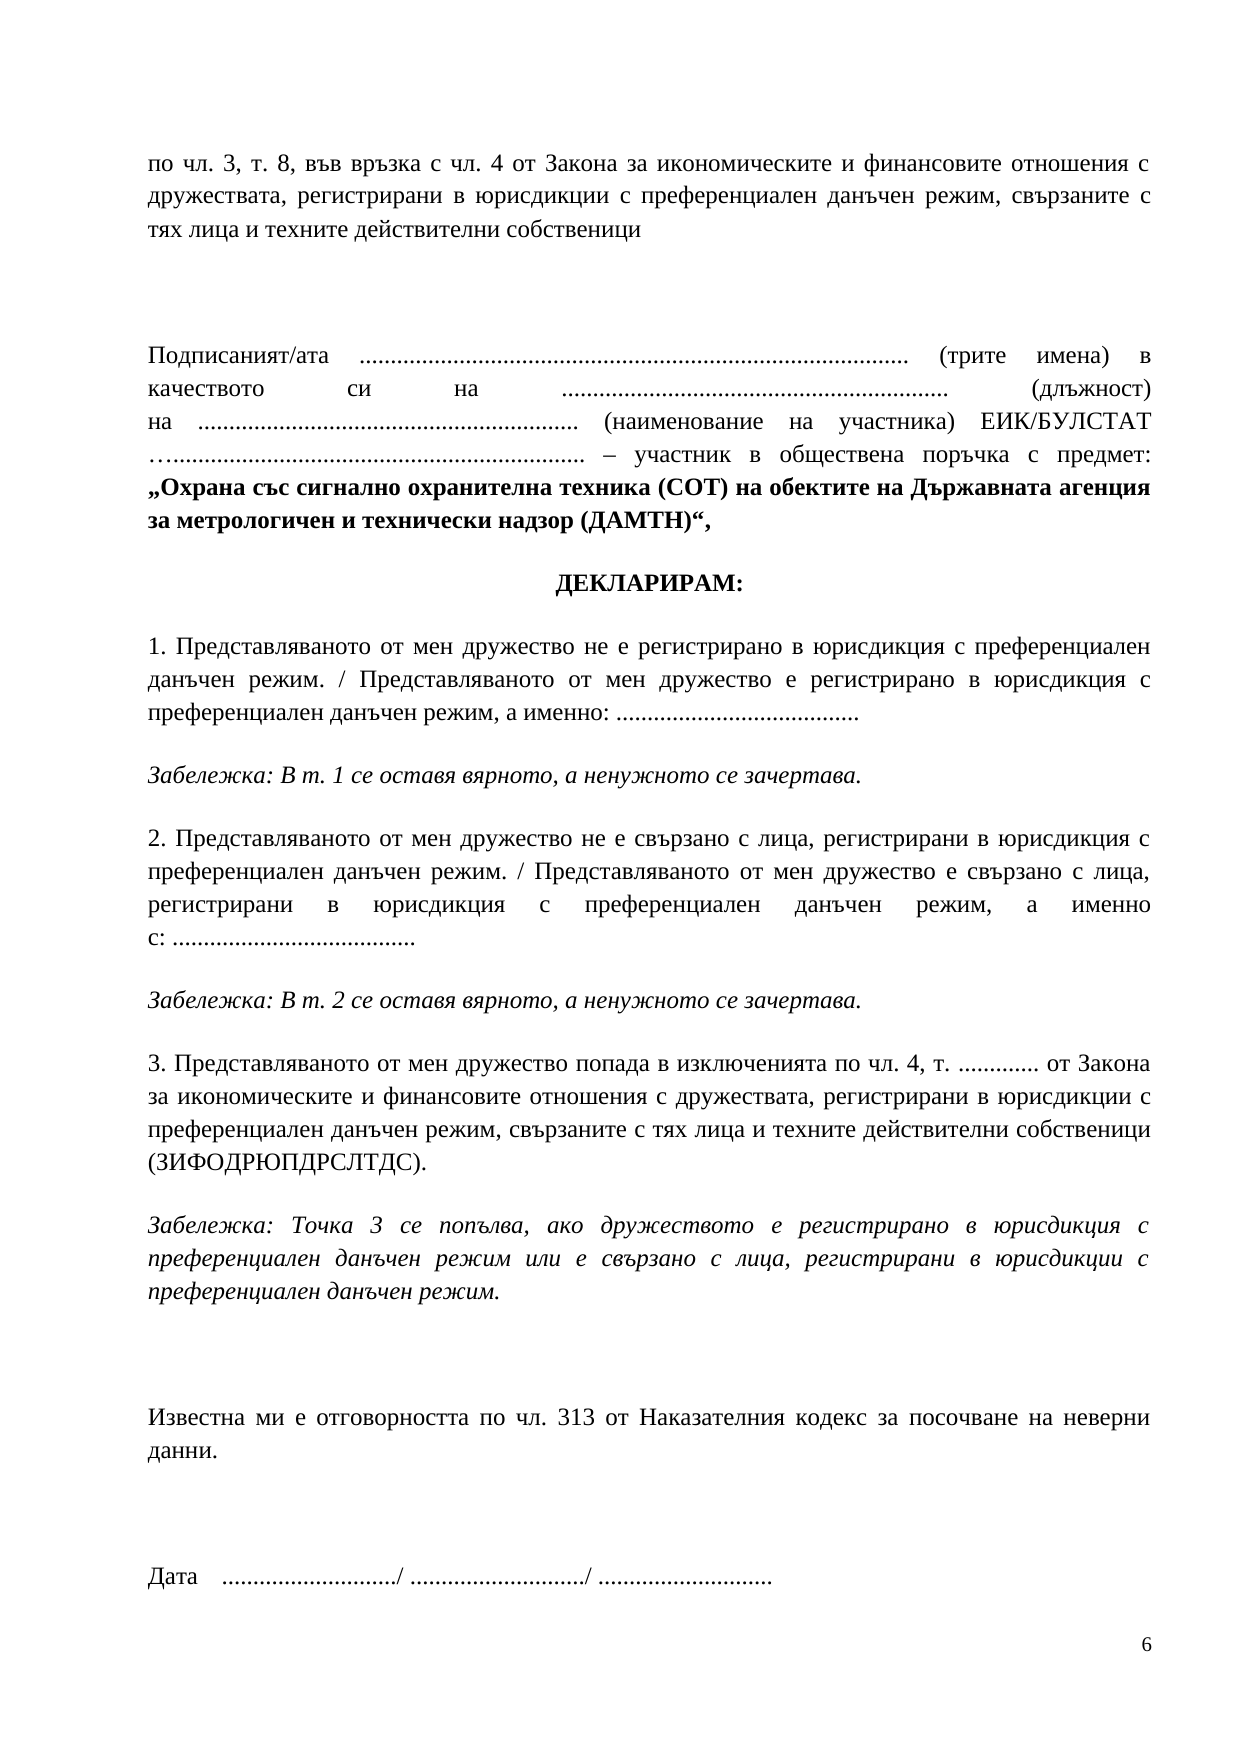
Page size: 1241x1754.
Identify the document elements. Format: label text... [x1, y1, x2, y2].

text 2. Представляваното от мен дружество не е свързано с лица, регистрирани в юрисдикция с преференциален данъчен режим. / Представляваното от мен дружество е свързано с лица, регистрирани в юрисдикция с преференциален данъчен режим, а именно с: ....................................... [148, 823, 1152, 951]
text ДЕКЛАРИРАМ: [148, 568, 1152, 597]
text Забележка: В т. 2 се оставя вярното, а ненужното се зачертава. [148, 985, 1152, 1014]
text Известна ми е отговорността по чл. 313 от Наказателния кодекс за посочване на неверни данни. [148, 1402, 1152, 1464]
text Забележка: В т. 1 се оставя вярното, а ненужното се зачертава. [148, 760, 1152, 789]
text Забележка: Точка 3 се попълва, ако дружеството е регистрирано в юрисдикция с преференциален данъчен режим или е свързано с лица, регистрирани в юрисдикции с преференциален данъчен режим. [148, 1210, 1152, 1305]
text 1. Представляваното от мен дружество не е регистрирано в юрисдикция с преференциален данъчен режим. / Представляваното от мен дружество е регистрирано в юрисдикция с преференциален данъчен режим, а именно: ....................................... [148, 631, 1152, 726]
text 3. Представляваното от мен дружество попада в изключенията по чл. 4, т. ............. от Закона за икономическите и финансовите отношения с дружествата, регистрирани в юрисдикции с преференциален данъчен режим, свързаните с тях лица и техните действителни собственици (ЗИФОДРЮПДРСЛТДС). [148, 1048, 1152, 1176]
text Дата ............................/ ............................/ ............................ [148, 1561, 1152, 1590]
text по чл. 3, т. 8, във връзка с чл. 4 от Закона за икономическите и финансовите отношения с дружествата, регистрирани в юрисдикции с преференциален данъчен режим, свързаните с тях лица и техните действителни собственици [148, 148, 1152, 242]
text Подписаният/ата ........................................................................................ (трите имена) в качеството си на .............................................................. (длъжност) на ............................................................. (наименование на участника) ЕИК/БУЛСТАТ ….................................................................. – участник в обществена поръчка с предмет: „Охрана със сигнално охранителна техника (СОТ) на обектите на Държавната агенция за метрологичен и технически надзор (ДАМТН)“, [148, 340, 1152, 533]
